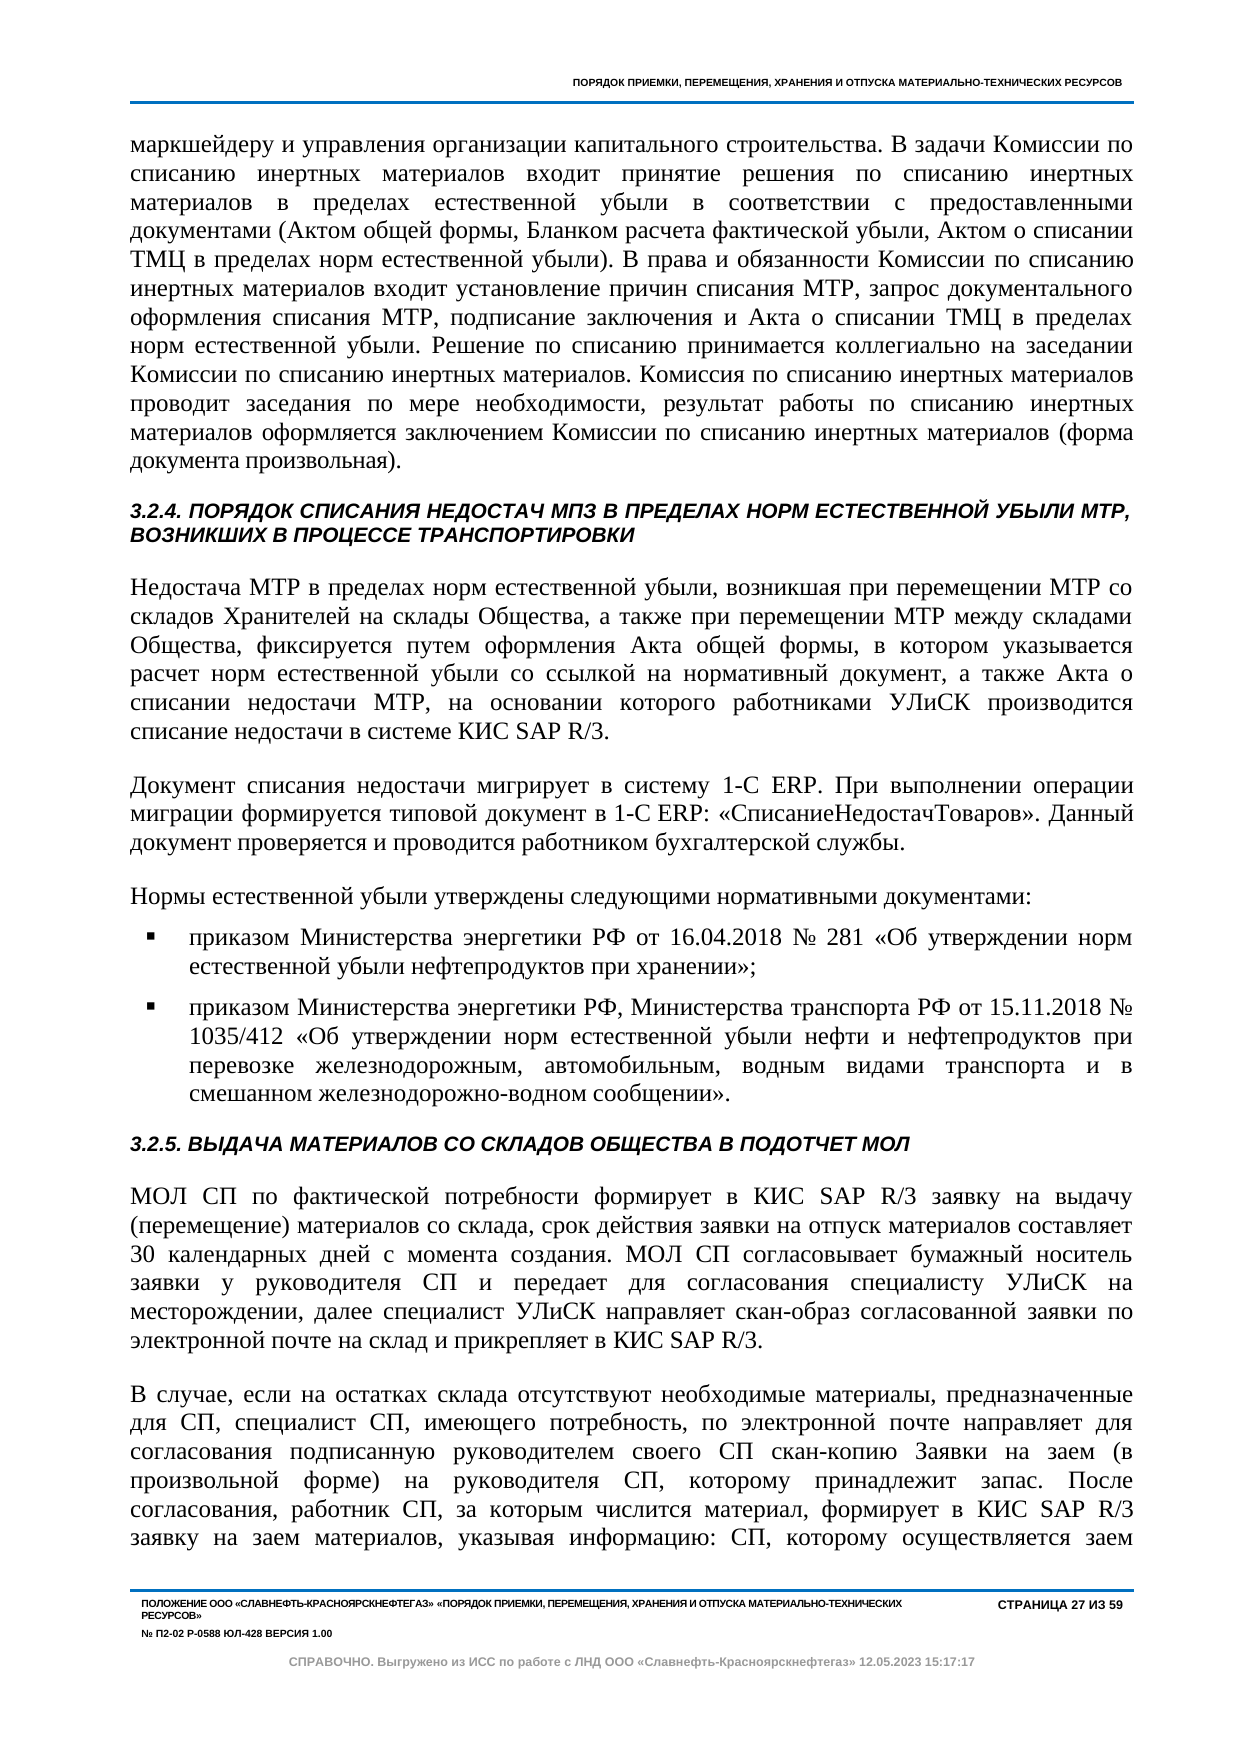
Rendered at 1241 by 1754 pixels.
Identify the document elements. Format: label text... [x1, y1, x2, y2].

text МОЛ СП по фактической потребности формирует в КИС SAP R/3 заявку на выдачу (перемещение) материалов со склада, срок действия заявки на отпуск материалов составляет 30 календарных дней с момента создания. МОЛ СП согласовывает бумажный носитель заявки у руководителя СП и передает для согласования специалисту УЛиСК на месторождении, далее специалист УЛиСК направляет скан-образ согласованной заявки по электронной почте на склад и прикрепляет в КИС SAP R/3. [130, 1181, 1134, 1354]
text Нормы естественной убыли утверждены следующими нормативными документами: [130, 881, 1134, 910]
text Документ списания недостачи мигрирует в систему 1-С ERP. При выполнении операции миграции формируется типовой документ в 1-С ERP: «СписаниеНедостачТоваров». Данный документ проверяется и проводится работником бухгалтерской службы. [130, 770, 1134, 856]
subtitle 3.2.4. ПОРЯДОК СПИСАНИЯ НЕДОСТАЧ МПЗ В ПРЕДЕЛАХ НОРМ ЕСТЕСТВЕННОЙ УБЫЛИ МТР, ВОЗНИКШИХ В ПРОЦЕССЕ ТРАНСПОРТИРОВКИ [130, 499, 1134, 547]
text Недостача МТР в пределах норм естественной убыли, возникшая при перемещении МТР со складов Хранителей на склады Общества, а также при перемещении МТР между складами Общества, фиксируется путем оформления Акта общей формы, в котором указывается расчет норм естественной убыли со ссылкой на нормативный документ, а также Акта о списании недостачи МТР, на основании которого работниками УЛиСК производится списание недостачи в системе КИС SAP R/3. [130, 572, 1134, 745]
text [130, 1379, 1134, 1551]
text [130, 129, 1134, 474]
list приказом Министерства энергетики РФ, Министерства транспорта РФ от 15.11.2018 № 1035/412 «Об утверждении норм естественной убыли нефти и нефтепродуктов при перевозке железнодорожным, автомобильным, водным видами транспорта и в смешанном железнодорожно-водном сообщении». [145, 992, 1134, 1107]
list приказом Министерства энергетики РФ от 16.04.2018 № 281 «Об утверждении норм естественной убыли нефтепродуктов при хранении»; [145, 922, 1134, 980]
subtitle 3.2.5. ВЫДАЧА МАТЕРИАЛОВ СО СКЛАДОВ ОБЩЕСТВА В ПОДОТЧЕТ МОЛ [130, 1132, 1134, 1156]
